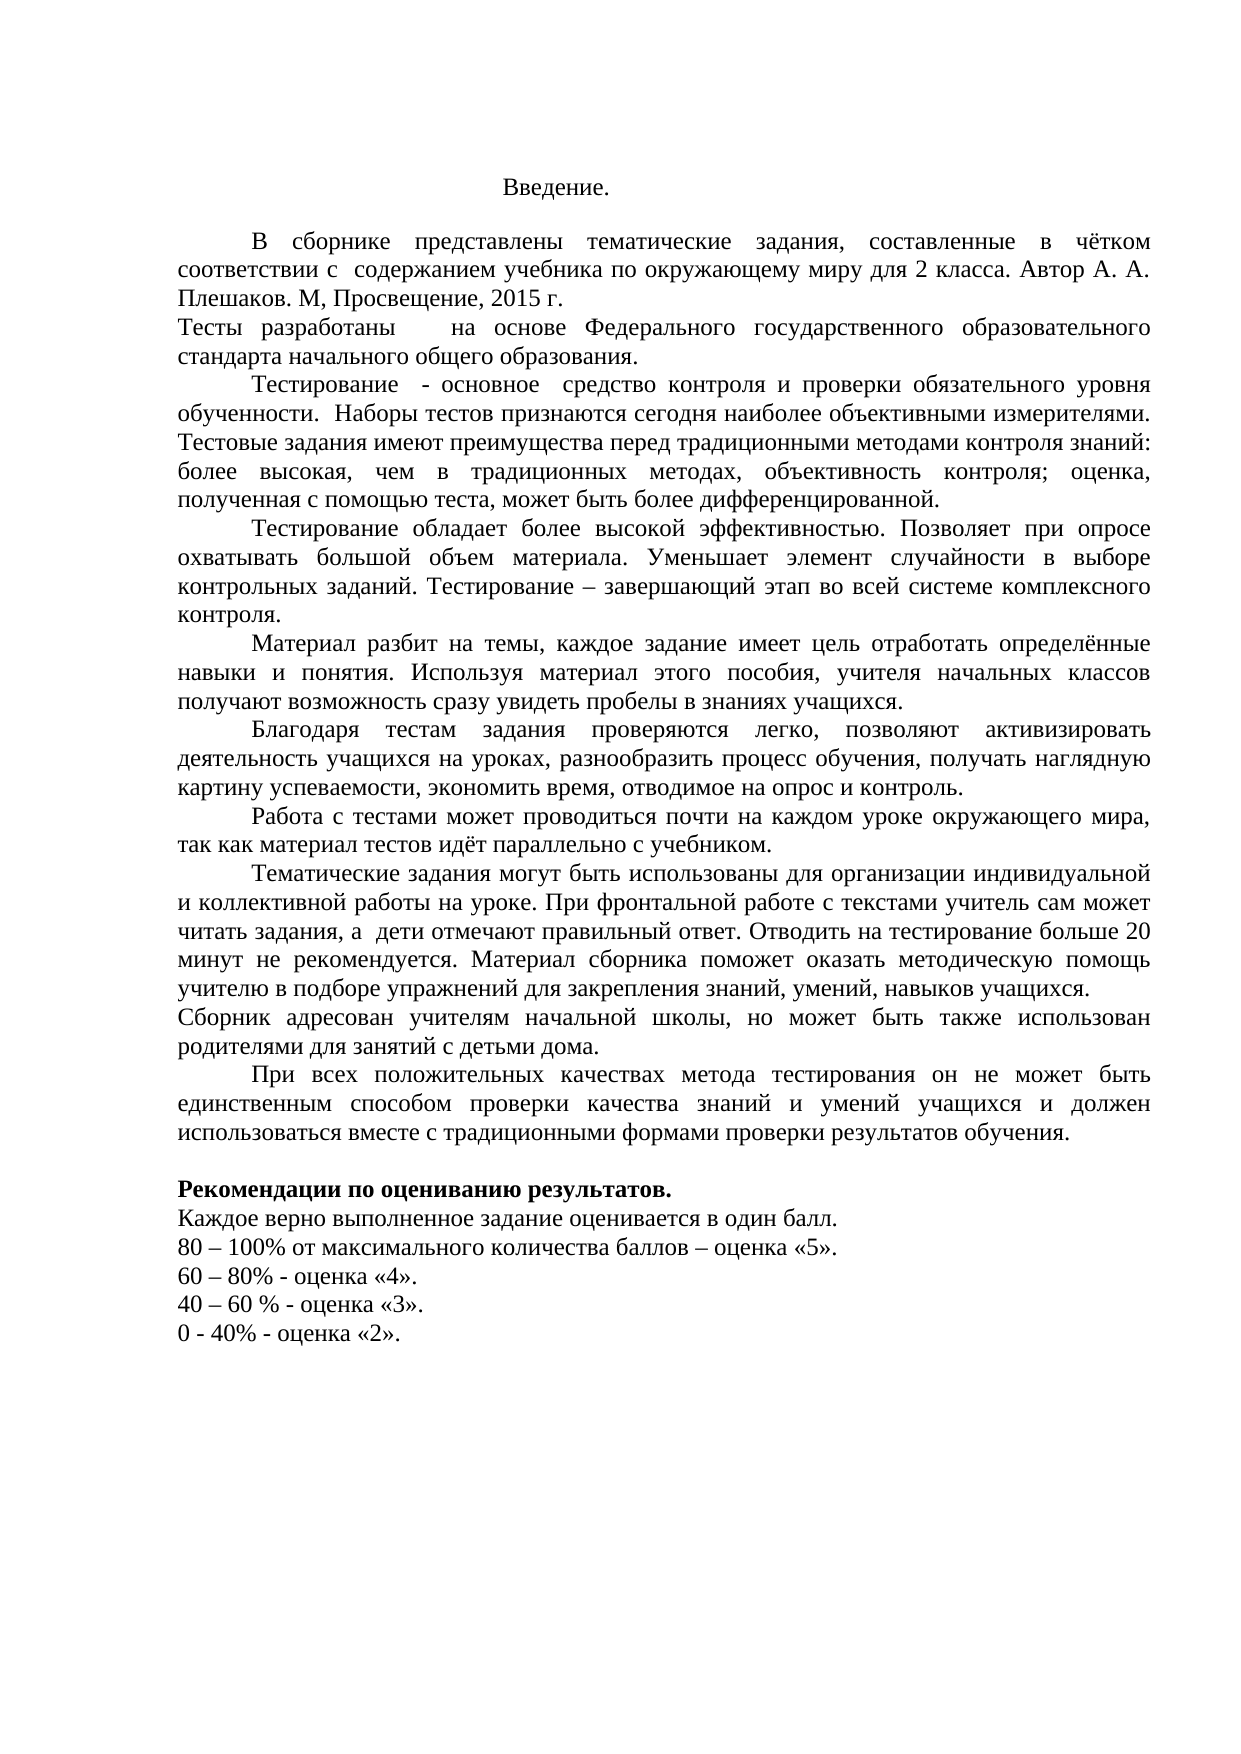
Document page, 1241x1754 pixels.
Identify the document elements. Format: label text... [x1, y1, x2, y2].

text Каждое верно выполненное задание оценивается в один балл. [177, 1203, 1152, 1232]
text При всех положительных качествах метода тестирования он не может быть единственным способом проверки качества знаний и умений учащихся и должен использоваться вместе с традиционными формами проверки результатов обучения. [177, 1059, 1152, 1146]
text Тестирование - основное средство контроля и проверки обязательного уровня обученности. Наборы тестов признаются сегодня наиболее объективными измерителями. Тестовые задания имеют преимущества перед традиционными методами контроля знаний: более высокая, чем в традиционных методах, объективность контроля; оценка, полученная с помощью теста, может быть более дифференцированной. [177, 369, 1152, 513]
text 60 – 80% - оценка «4». [177, 1261, 1152, 1289]
text 0 - 40% - оценка «2». [177, 1318, 1152, 1347]
text Благодаря тестам задания проверяются легко, позволяют активизировать деятельность учащихся на уроках, разнообразить процесс обучения, получать наглядную картину успеваемости, экономить время, отводимое на опрос и контроль. [177, 714, 1152, 801]
text 40 – 60 % - оценка «3». [177, 1289, 1152, 1318]
text Рекомендации по оцениванию результатов. [177, 1174, 1152, 1203]
text Материал разбит на темы, каждое задание имеет цель отработать определённые навыки и понятия. Используя материал этого пособия, учителя начальных классов получают возможность сразу увидеть пробелы в знаниях учащихся. [177, 628, 1152, 714]
text Введение. [177, 172, 1152, 201]
text Тематические задания могут быть использованы для организации индивидуальной и коллективной работы на уроке. При фронтальной работе с текстами учитель сам может читать задания, а дети отмечают правильный ответ. Отводить на тестирование больше 20 минут не рекомендуется. Материал сборника поможет оказать методическую помощь учителю в подборе упражнений для закрепления знаний, умений, навыков учащихся. [177, 858, 1152, 1002]
text 80 – 100% от максимального количества баллов – оценка «5». [177, 1232, 1152, 1261]
text Тесты разработаны на основе Федерального государственного образовательного стандарта начального общего образования. [177, 312, 1152, 369]
text В сборнике представлены тематические задания, составленные в чётком соответствии с содержанием учебника по окружающему миру для 2 класса. Автор А. А. Плешаков. М, Просвещение, 2015 г. [177, 226, 1152, 312]
text Тестирование обладает более высокой эффективностью. Позволяет при опросе охватывать большой объем материала. Уменьшает элемент случайности в выборе контрольных заданий. Тестирование – завершающий этап во всей системе комплексного контроля. [177, 513, 1152, 628]
text Работа с тестами может проводиться почти на каждом уроке окружающего мира, так как материал тестов идёт параллельно с учебником. [177, 801, 1152, 858]
text Сборник адресован учителям начальной школы, но может быть также использован родителями для занятий с детьми дома. [177, 1002, 1152, 1059]
